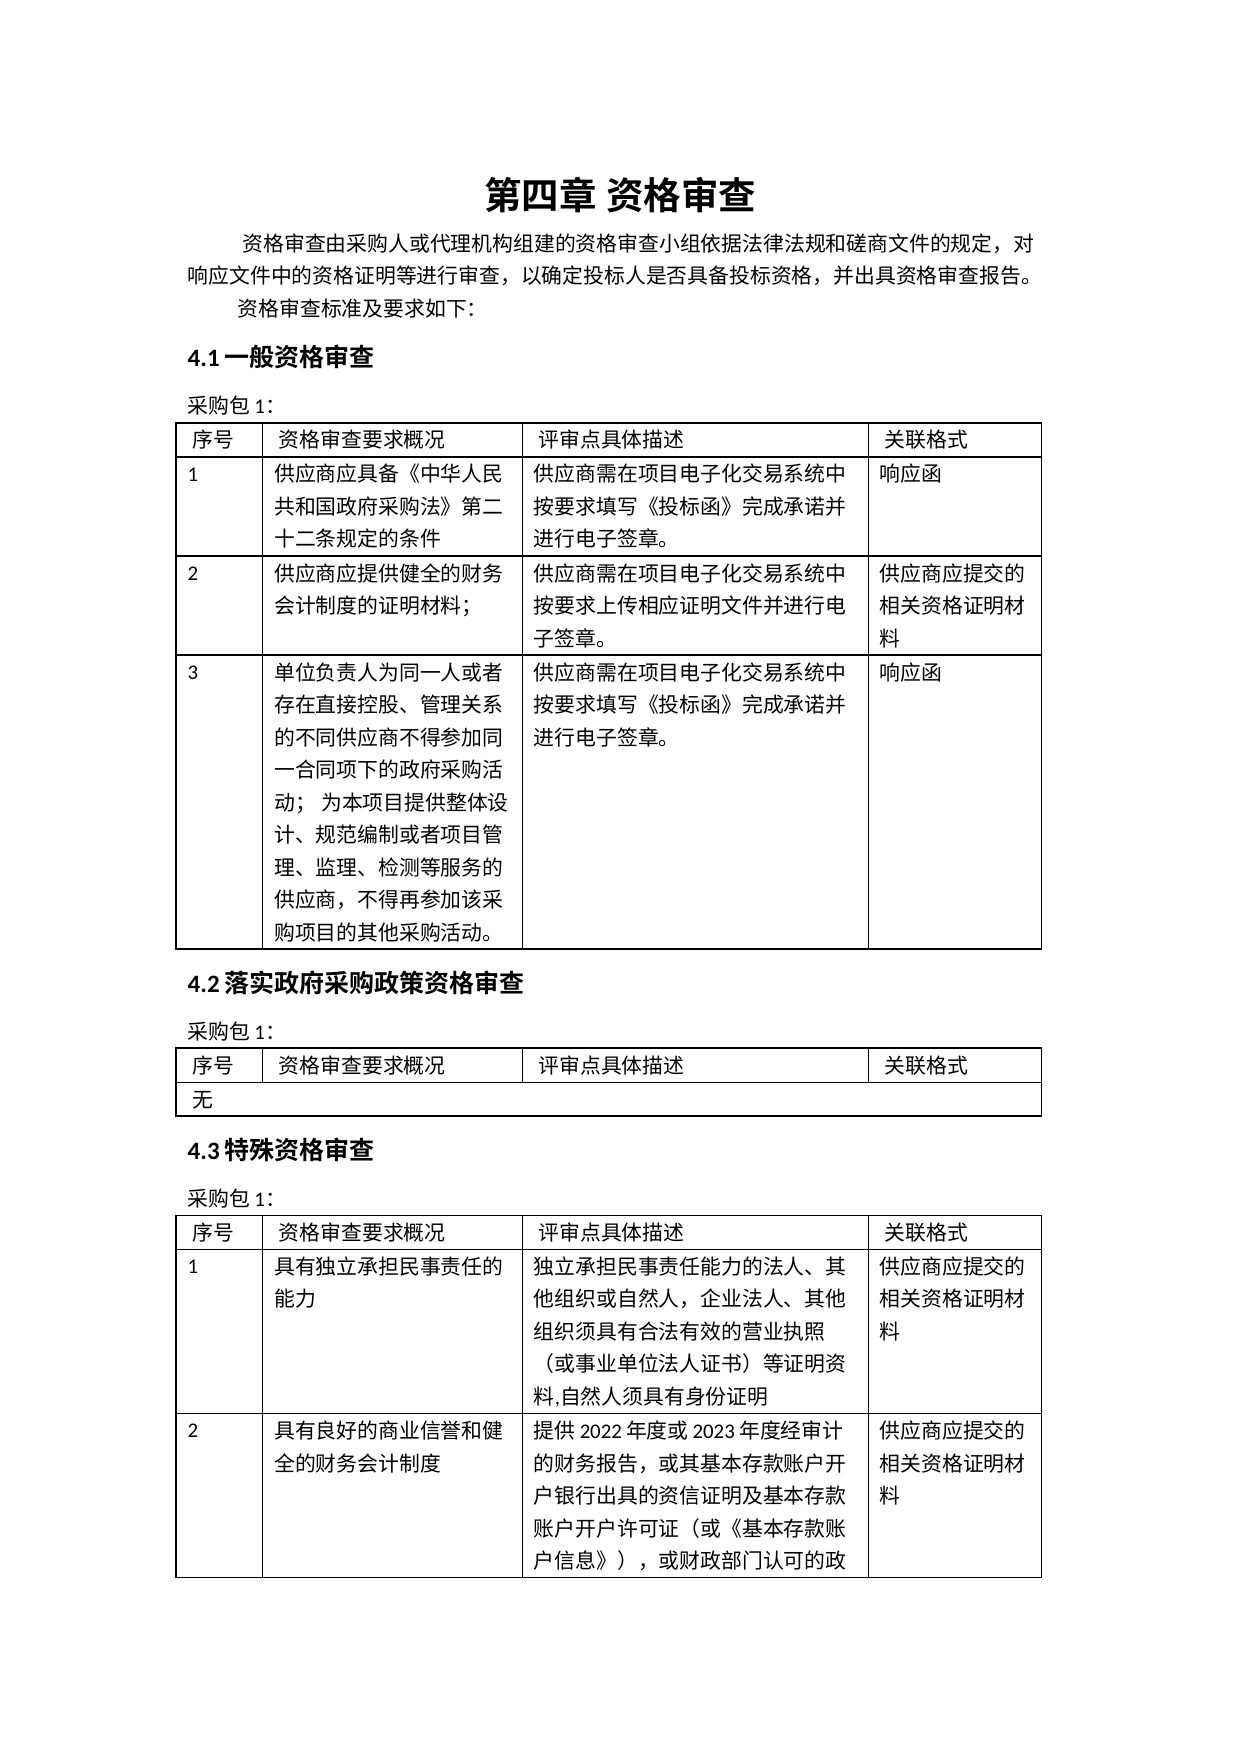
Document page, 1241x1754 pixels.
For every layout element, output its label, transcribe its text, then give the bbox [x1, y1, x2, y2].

table_header 关联格式 [869, 424, 1041, 456]
table_cell 具有良好的商业信誉和健全的财务会计制度 [263, 1414, 522, 1577]
text 资格审查标准及要求如下： [187, 292, 1053, 324]
text 资格审查由采购人或代理机构组建的资格审查小组依据法律法规和磋商文件的规定，对响应文件中的资格证明等进行审查，以确定投标人是否具备投标资格，并出具资格审查报告。 [187, 227, 1053, 292]
table_header 资格审查要求概况 [263, 1216, 522, 1248]
table_cell 响应函 [869, 656, 1041, 948]
table_cell 供应商应提供健全的财务会计制度的证明材料； [263, 557, 522, 654]
table_cell 2 [177, 1414, 262, 1577]
table_cell 供应商需在项目电子化交易系统中按要求填写《投标函》完成承诺并进行电子签章。 [523, 458, 868, 555]
text 4.2落实政府采购政策资格审查 [187, 950, 1053, 1015]
text 采购包1： [187, 389, 1053, 422]
table_header 评审点具体描述 [523, 424, 868, 456]
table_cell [523, 1414, 868, 1577]
table_header 序号 [177, 424, 262, 456]
table_cell 响应函 [869, 458, 1041, 555]
table_cell 供应商应具备《中华人民共和国政府采购法》第二十二条规定的条件 [263, 458, 522, 555]
table_header 评审点具体描述 [523, 1049, 868, 1081]
table_cell 1 [177, 458, 262, 555]
table_cell 供应商应提交的相关资格证明材料 [869, 1414, 1041, 1577]
table_header 资格审查要求概况 [263, 424, 522, 456]
table_cell 无 [177, 1083, 1041, 1115]
text 采购包1： [187, 1182, 1053, 1214]
table_header 关联格式 [869, 1049, 1041, 1081]
table_cell 3 [177, 656, 262, 948]
table_cell 具有独立承担民事责任的能力 [263, 1250, 522, 1413]
text 第四章 资格审查 [187, 162, 1053, 227]
table_cell 2 [177, 557, 262, 654]
table_header 评审点具体描述 [523, 1216, 868, 1248]
text 4.3特殊资格审查 [187, 1117, 1053, 1182]
table_header 关联格式 [869, 1216, 1041, 1248]
table_cell 1 [177, 1250, 262, 1413]
text 4.1一般资格审查 [187, 324, 1053, 389]
text 采购包1： [187, 1015, 1053, 1047]
table_cell 供应商应提交的相关资格证明材料 [869, 557, 1041, 654]
table_header 资格审查要求概况 [263, 1049, 522, 1081]
table_cell 单位负责人为同一人或者存在直接控股、管理关系的不同供应商不得参加同一合同项下的政府采购活动； 为本项目提供整体设计、规范编制或者项目管理、监理、检测等服务的供应商，不得再参加该采购项目的其他采购活动。 [263, 656, 522, 948]
table_cell 独立承担民事责任能力的法人、其他组织或自然人，企业法人、其他组织须具有合法有效的营业执照（或事业单位法人证书）等证明资料,自然人须具有身份证明 [523, 1250, 868, 1413]
table_cell 供应商需在项目电子化交易系统中按要求上传相应证明文件并进行电子签章。 [523, 557, 868, 654]
table_cell 供应商需在项目电子化交易系统中按要求填写《投标函》完成承诺并进行电子签章。 [523, 656, 868, 948]
table_header 序号 [177, 1049, 262, 1081]
table_cell 供应商应提交的相关资格证明材料 [869, 1250, 1041, 1413]
table_header 序号 [177, 1216, 262, 1248]
